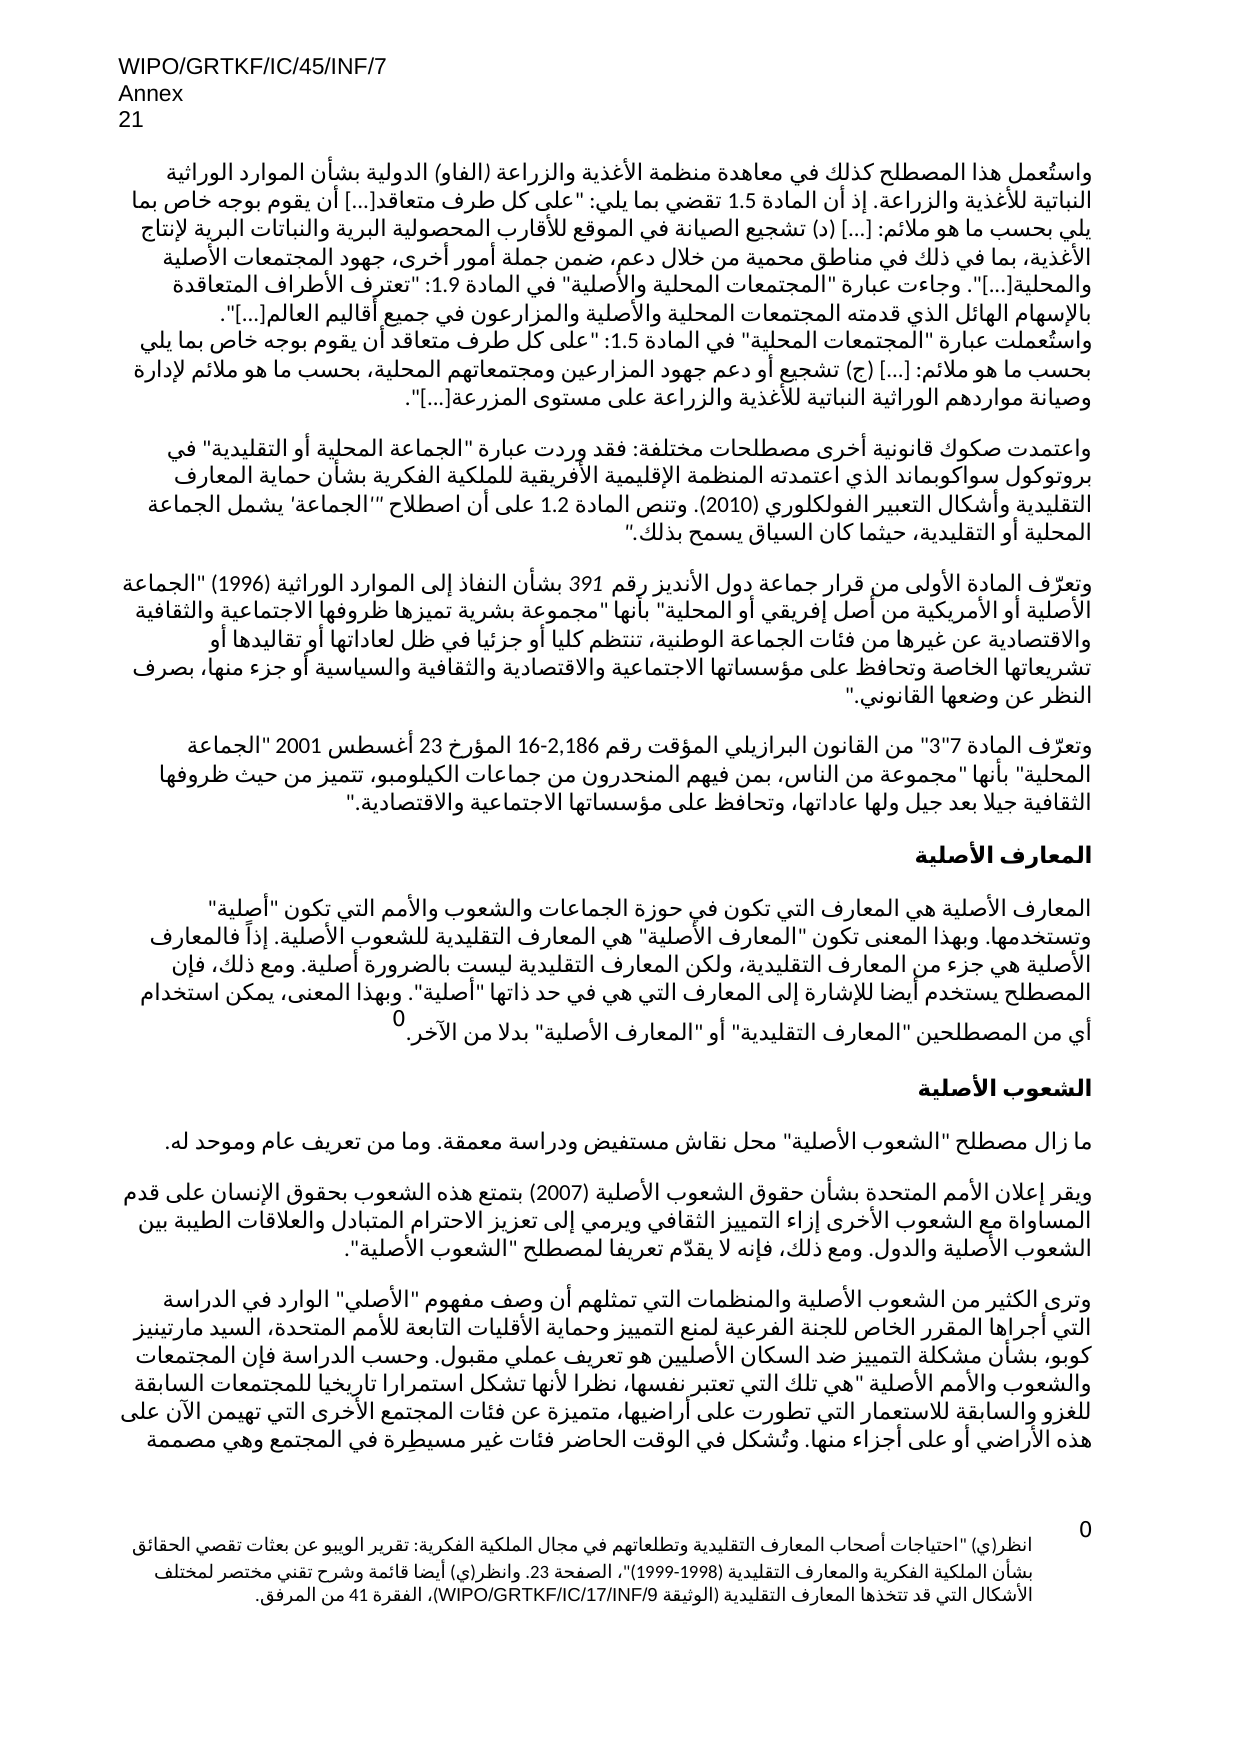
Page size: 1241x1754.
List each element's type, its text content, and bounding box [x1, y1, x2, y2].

text ما زال مصطلح "الشعوب الأصلية" محل نقاش مستفيض ودراسة معمقة. وما من تعريف عام وموحد له. [118, 1127, 1092, 1156]
text واعتمدت صكوك قانونية أخرى مصطلحات مختلفة: فقد وردت عبارة "الجماعة المحلية أو التقليدية" في بروتوكول سواكوبماند الذي اعتمدته المنظمة الإقليمية الأفريقية للملكية الفكرية بشأن حماية المعارف التقليدية وأشكال التعبير الفولكلوري (2010). وتنص المادة 1.2 على أن اصطلاح "'الجماعة' يشمل الجماعة المحلية أو التقليدية، حيثما كان السياق يسمح بذلك." [118, 434, 1092, 546]
text المعارف الأصلية هي المعارف التي تكون في حوزة الجماعات والشعوب والأمم التي تكون "أصلية" وتستخدمها. وبهذا المعنى تكون "المعارف الأصلية" هي المعارف التقليدية للشعوب الأصلية. إذاً فالمعارف الأصلية هي جزء من المعارف التقليدية، ولكن المعارف التقليدية ليست بالضرورة أصلية. ومع ذلك، فإن المصطلح يستخدم أيضا للإشارة إلى المعارف التي هي في حد ذاتها "أصلية". وبهذا المعنى، يمكن استخدام أي من المصطلحين "المعارف التقليدية" أو "المعارف الأصلية" بدلا من الآخر. [118, 894, 1092, 1049]
text وتعرّف المادة الأولى من قرار جماعة دول الأنديز رقم 391 بشأن النفاذ إلى الموارد الوراثية (1996) "الجماعة الأصلية أو الأمريكية من أصل إفريقي أو المحلية" بأنها "مجموعة بشرية تميزها ظروفها الاجتماعية والثقافية والاقتصادية عن غيرها من فئات الجماعة الوطنية، تنتظم كليا أو جزئيا في ظل لعاداتها أو تقاليدها أو تشريعاتها الخاصة وتحافظ على مؤسساتها الاجتماعية والاقتصادية والثقافية والسياسية أو جزء منها، بصرف النظر عن وضعها القانوني." [118, 569, 1092, 709]
subtitle المعارف الأصلية [118, 841, 1092, 869]
text واستُعمل هذا المصطلح كذلك في معاهدة منظمة الأغذية والزراعة (الفاو) الدولية بشأن الموارد الوراثية النباتية للأغذية والزراعة. إذ أن المادة 1.5 تقضي بما يلي: "على كل طرف متعاقد[...] أن يقوم بوجه خاص بما يلي بحسب ما هو ملائم: [...] (د) تشجيع الصيانة في الموقع للأقارب المحصولية البرية والنباتات البرية لإنتاج الأغذية، بما في ذلك في مناطق محمية من خلال دعم، ضمن جملة أمور أخرى، جهود المجتمعات الأصلية والمحلية[...]". وجاءت عبارة "المجتمعات المحلية والأصلية" في المادة 1.9: "تعترف الأطراف المتعاقدة بالإسهام الهائل الذي قدمته المجتمعات المحلية والأصلية والمزارعون في جميع أقاليم العالم[...]". واستُعملت عبارة "المجتمعات المحلية" في المادة 1.5: "على كل طرف متعاقد أن يقوم بوجه خاص بما يلي بحسب ما هو ملائم: [...] (ج) تشجيع أو دعم جهود المزارعين ومجتمعاتهم المحلية، بحسب ما هو ملائم لإدارة وصيانة مواردهم الوراثية النباتية للأغذية والزراعة على مستوى المزرعة[...]". [118, 158, 1092, 411]
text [118, 1285, 1092, 1453]
text ويقر إعلان الأمم المتحدة بشأن حقوق الشعوب الأصلية (2007) بتمتع هذه الشعوب بحقوق الإنسان على قدم المساواة مع الشعوب الأخرى إزاء التمييز الثقافي ويرمي إلى تعزيز الاحترام المتبادل والعلاقات الطيبة بين الشعوب الأصلية والدول. ومع ذلك، فإنه لا يقدّم تعريفا لمصطلح "الشعوب الأصلية". [118, 1178, 1092, 1262]
text وتعرّف المادة 7"3" من القانون البرازيلي المؤقت رقم 2,186-16 المؤرخ 23 أغسطس 2001 "الجماعة المحلية" بأنها "مجموعة من الناس، بمن فيهم المنحدرون من جماعات الكيلومبو، تتميز من حيث ظروفها الثقافية جيلا بعد جيل ولها عاداتها، وتحافظ على مؤسساتها الاجتماعية والاقتصادية." [118, 732, 1092, 816]
subtitle الشعوب الأصلية [118, 1074, 1092, 1102]
